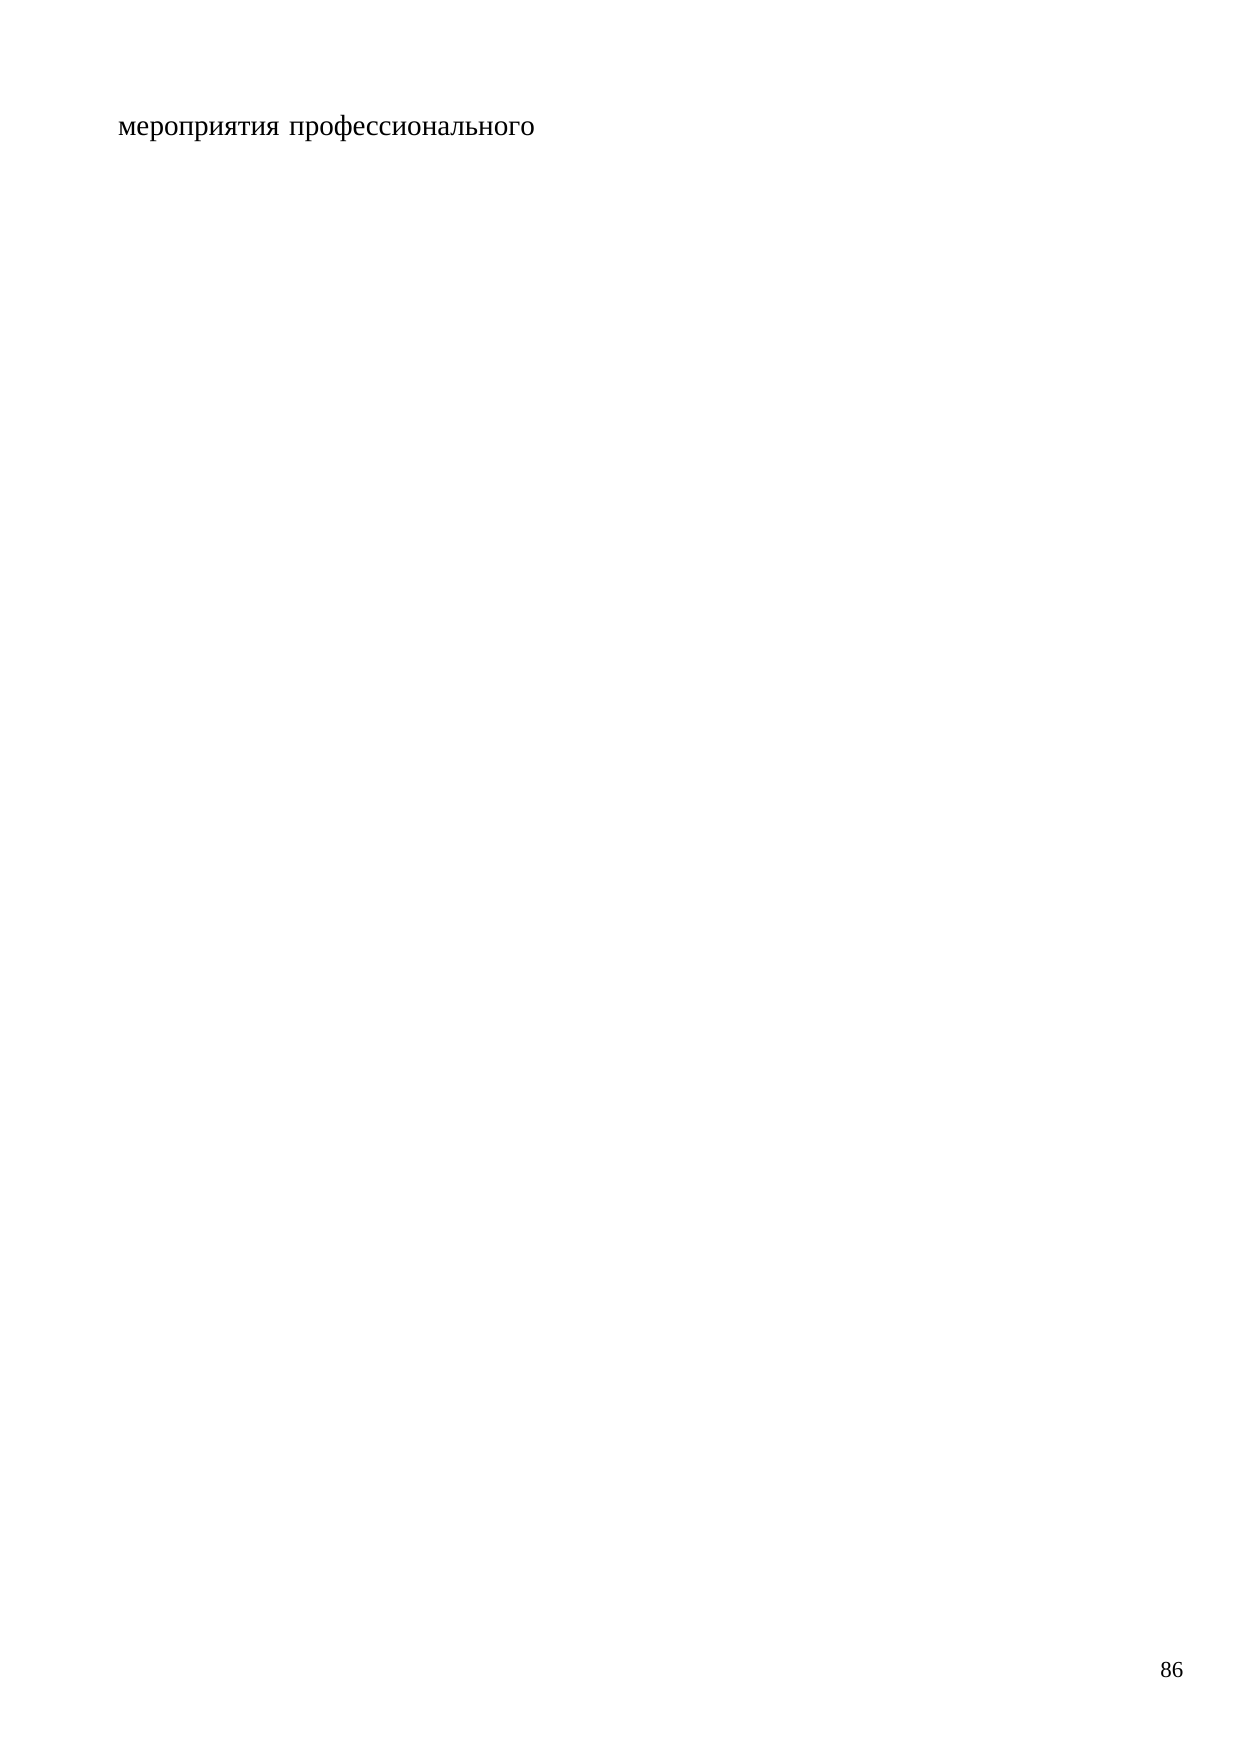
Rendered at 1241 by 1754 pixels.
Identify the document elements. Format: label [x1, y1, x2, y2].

text [118, 108, 1181, 142]
